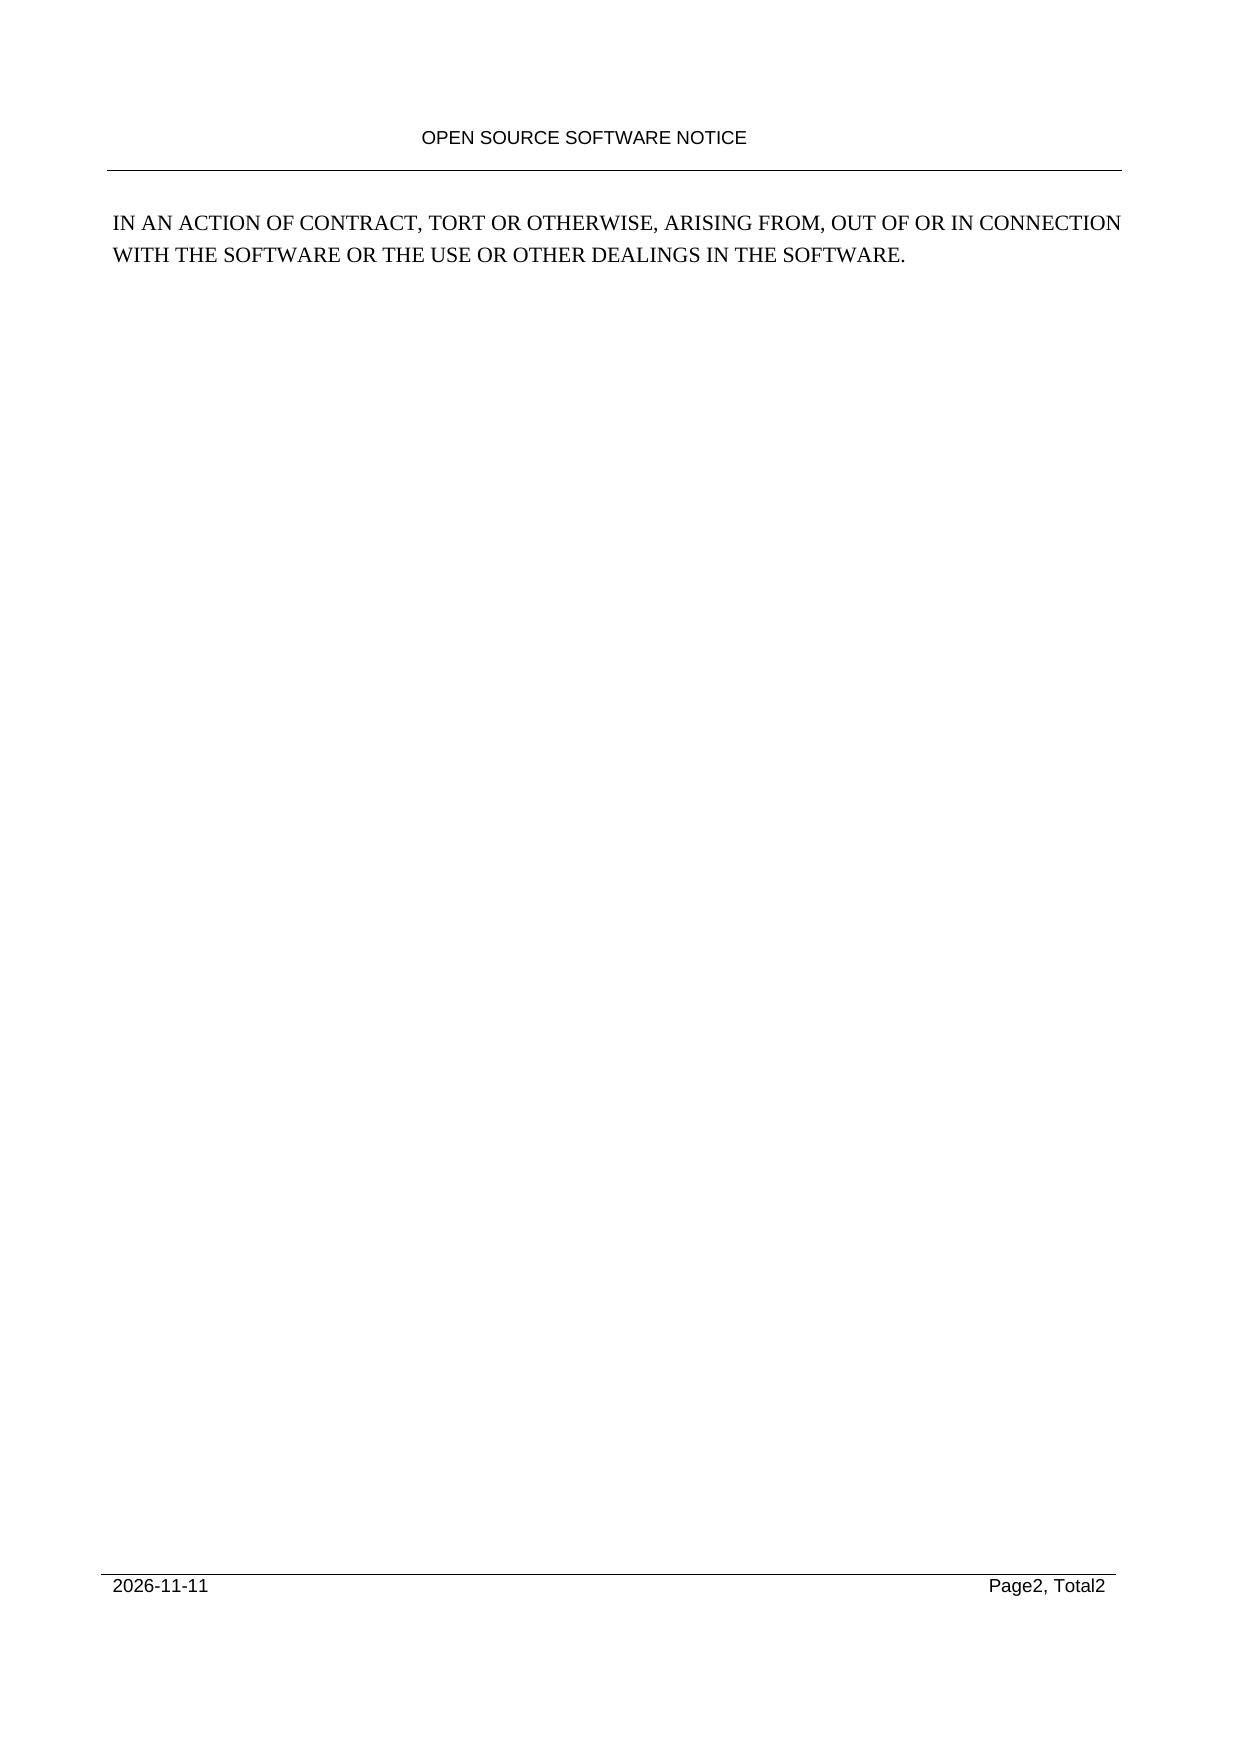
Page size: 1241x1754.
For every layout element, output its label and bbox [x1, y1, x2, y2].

text [112, 206, 1128, 304]
